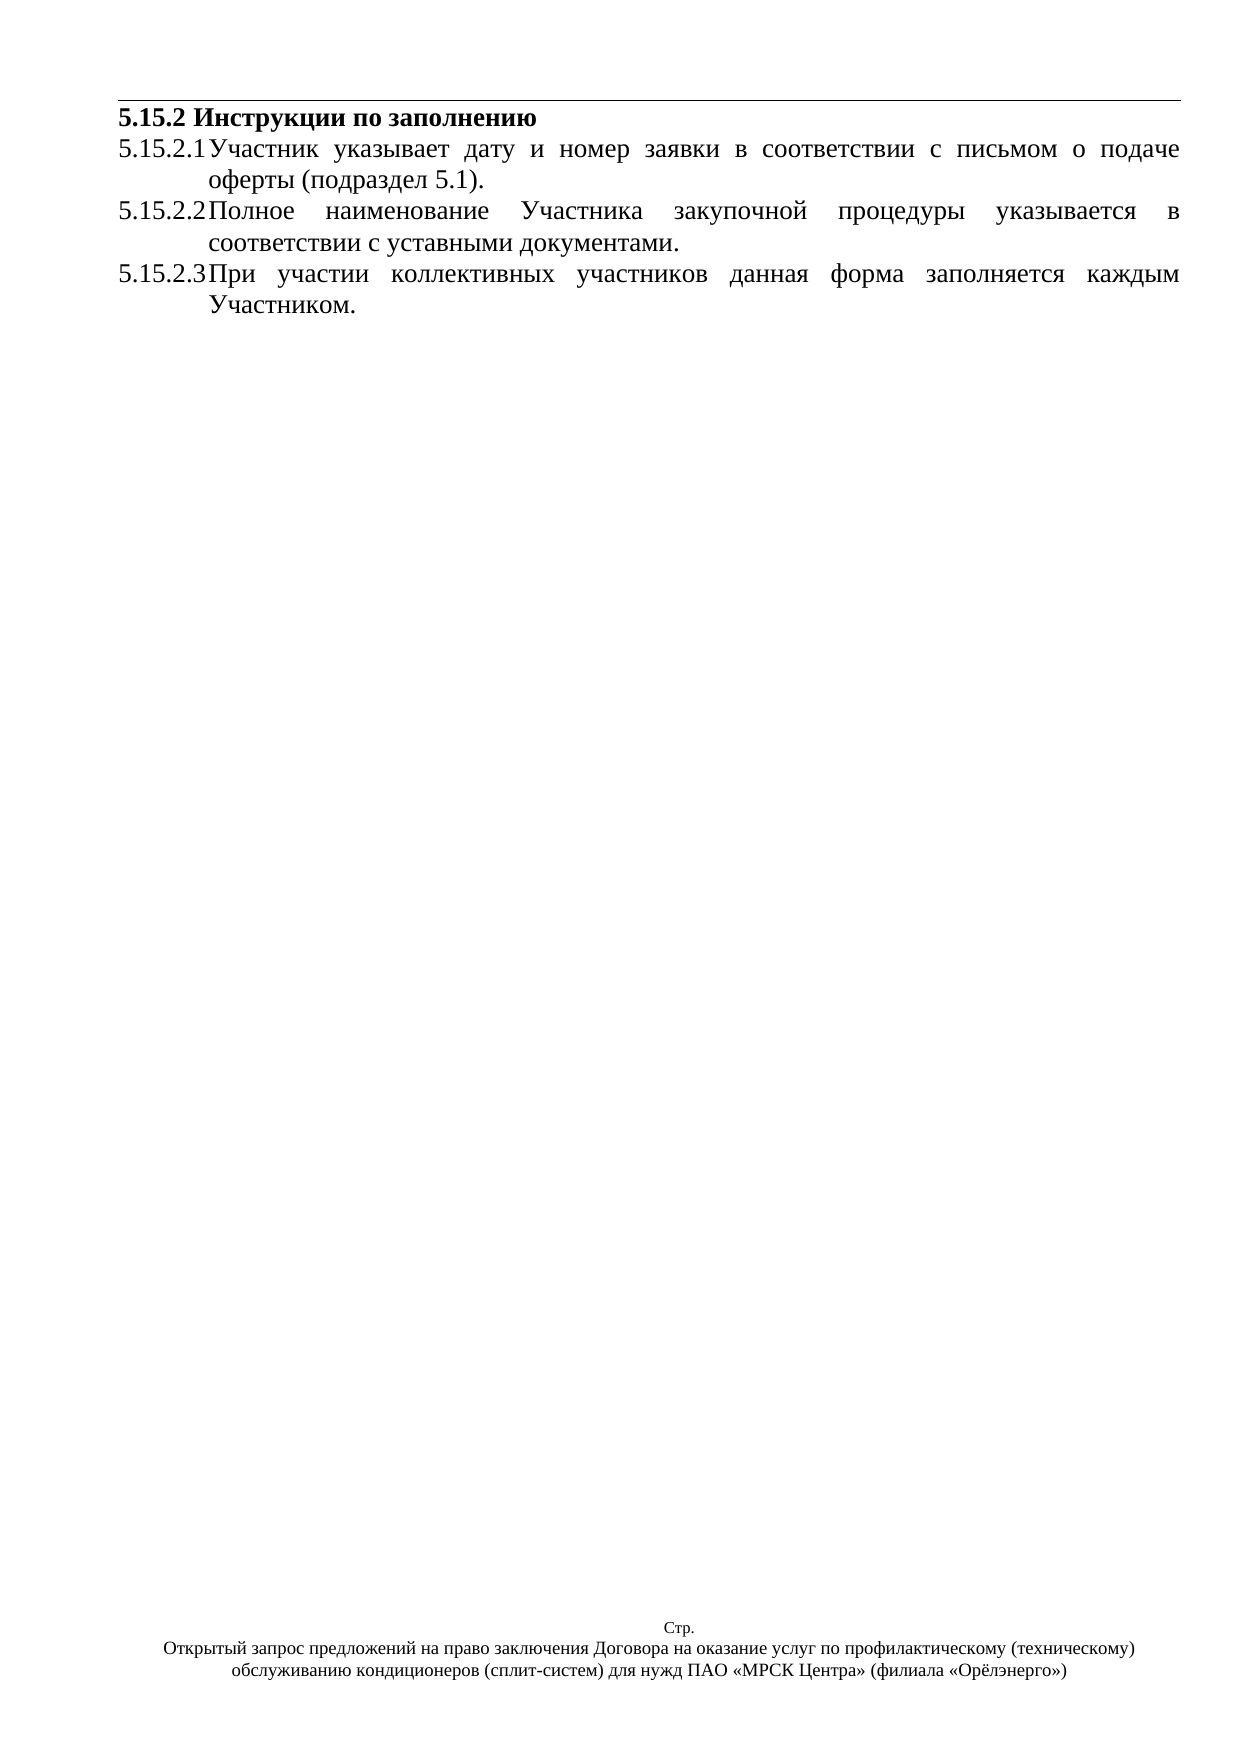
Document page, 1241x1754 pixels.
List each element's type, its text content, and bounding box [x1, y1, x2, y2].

subtitle Инструкции по заполнению [118, 101, 1181, 132]
list Участник указывает дату и номер заявки в соответствии с письмом о подаче оферты (подраздел 5.1). [118, 132, 1181, 194]
list Полное наименование Участника закупочной процедуры указывается в соответствии с уставными документами. [118, 194, 1181, 257]
list При участии коллективных участников данная форма заполняется каждым Участником. [118, 257, 1181, 319]
